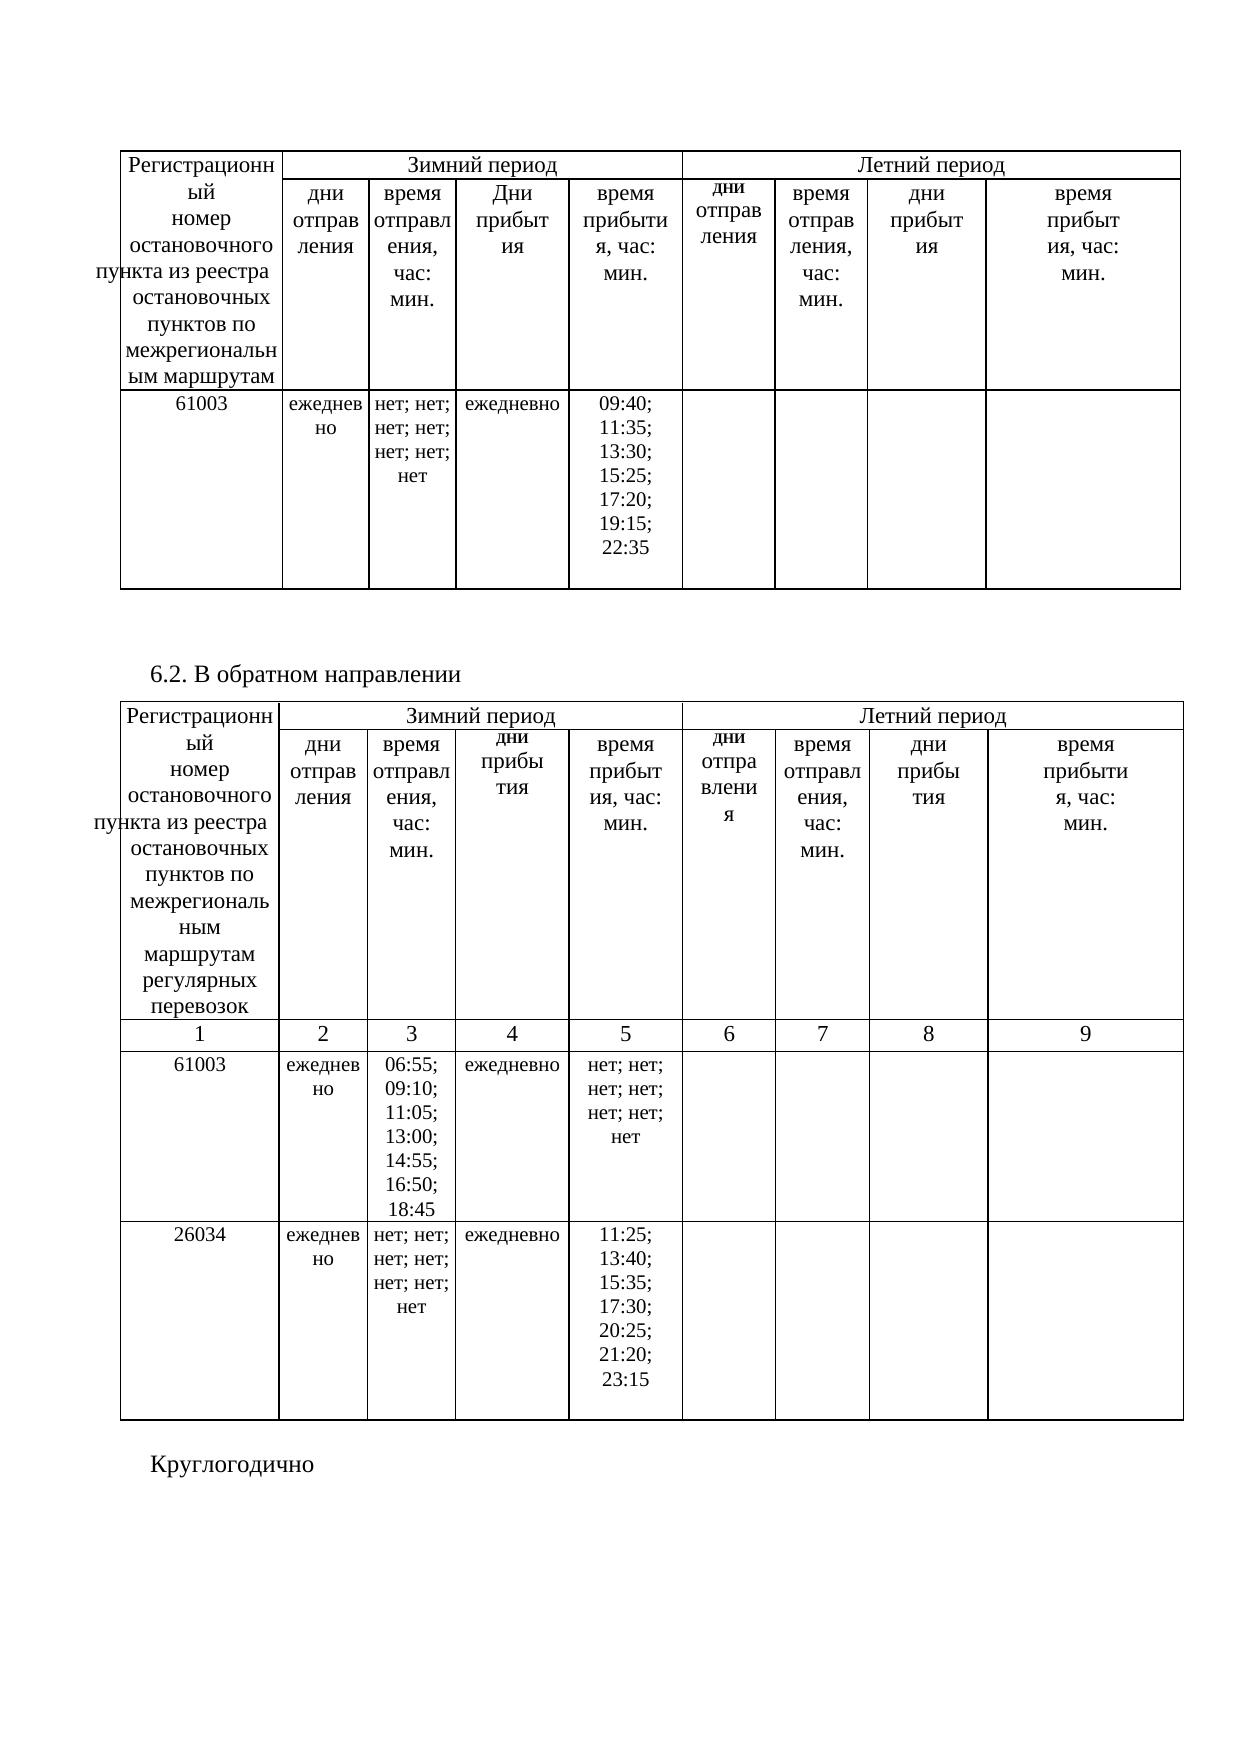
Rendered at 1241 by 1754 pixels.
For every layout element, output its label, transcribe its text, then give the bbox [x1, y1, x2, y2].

table_cell [776, 1052, 869, 1221]
table_cell [683, 391, 774, 588]
table_cell ДНИ прибы тия [456, 730, 568, 1019]
table_cell ДНИ отправ ления [683, 180, 774, 389]
table_cell ежедневно [280, 1222, 367, 1419]
table_cell 9 [989, 1020, 1183, 1051]
table_cell 6 [683, 1020, 775, 1051]
table_cell [987, 391, 1180, 588]
table_cell ежедневно [456, 1222, 568, 1419]
table_cell 2 [280, 1020, 367, 1051]
table_header Летний период [683, 152, 1180, 178]
table_cell время отправл ения, час: мин. [370, 180, 455, 389]
table_cell ежедневно [457, 391, 568, 588]
table_cell 09:40; 11:35; 13:30; 15:25; 17:20; 19:15; 22:35 [570, 391, 682, 588]
table_cell время отправл ения, час: мин. [368, 730, 455, 1019]
table_cell [683, 1052, 775, 1221]
table_cell [683, 1222, 775, 1419]
table_cell дни прибы тия [870, 730, 987, 1019]
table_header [121, 152, 282, 389]
table_cell 06:55; 09:10; 11:05; 13:00; 14:55; 16:50; 18:45 [368, 1052, 455, 1221]
table_cell дни прибыт ия [868, 180, 985, 389]
table_cell 8 [870, 1020, 987, 1051]
table_cell [989, 1052, 1183, 1221]
table_cell [868, 391, 985, 588]
table_header Регистрационный номер остановочного пункта из реестра остановочных пунктов по межрегиональным маршрутам регулярных перевозок [121, 702, 279, 1019]
table_cell ежедневно [280, 1052, 367, 1221]
table_cell [870, 1222, 987, 1419]
table_cell 5 [570, 1020, 682, 1051]
table_cell время прибыт ия, час: мин. [570, 730, 682, 1019]
table_cell время отправ ления, час: мин. [776, 180, 867, 389]
table_cell 4 [456, 1020, 568, 1051]
table_cell время отправл ения, час: мин. [776, 730, 869, 1019]
table_cell [776, 391, 867, 588]
table_cell 61003 [121, 1052, 278, 1221]
table_cell время прибыт ия, час: мин. [987, 180, 1180, 389]
table_cell 26034 [121, 1222, 278, 1419]
table_cell 11:25; 13:40; 15:35; 17:30; 20:25; 21:20; 23:15 [570, 1222, 682, 1419]
table_cell [870, 1052, 987, 1221]
table_cell время прибыти я, час: мин. [989, 730, 1183, 1019]
table_cell дни отправ ления [280, 730, 367, 1019]
table_cell время прибыти я, час: мин. [570, 180, 682, 389]
table_cell 3 [368, 1020, 455, 1051]
table_cell дни отправ ления [283, 180, 368, 389]
table_header Зимний период [280, 702, 682, 729]
table_cell [776, 1222, 869, 1419]
text Круглогодично [150, 1449, 1090, 1478]
table_header Зимний период [283, 152, 682, 178]
table_cell ДНИ отпра влени я [683, 730, 775, 1019]
table_cell нет; нет; нет; нет; нет; нет; нет [370, 391, 455, 588]
table_cell [989, 1222, 1183, 1419]
text 6.2. В обратном направлении [150, 659, 1090, 688]
table_cell 61003 [121, 391, 282, 588]
table_cell нет; нет; нет; нет; нет; нет; нет [570, 1052, 682, 1221]
table_cell 7 [776, 1020, 869, 1051]
table_cell Дни прибыт ия [457, 180, 568, 389]
table_cell 1 [121, 1020, 278, 1051]
table_cell ежедневно [283, 391, 368, 588]
table_cell нет; нет; нет; нет; нет; нет; нет [368, 1222, 455, 1419]
table_header Летний период [683, 702, 1183, 729]
table_cell ежедневно [456, 1052, 568, 1221]
